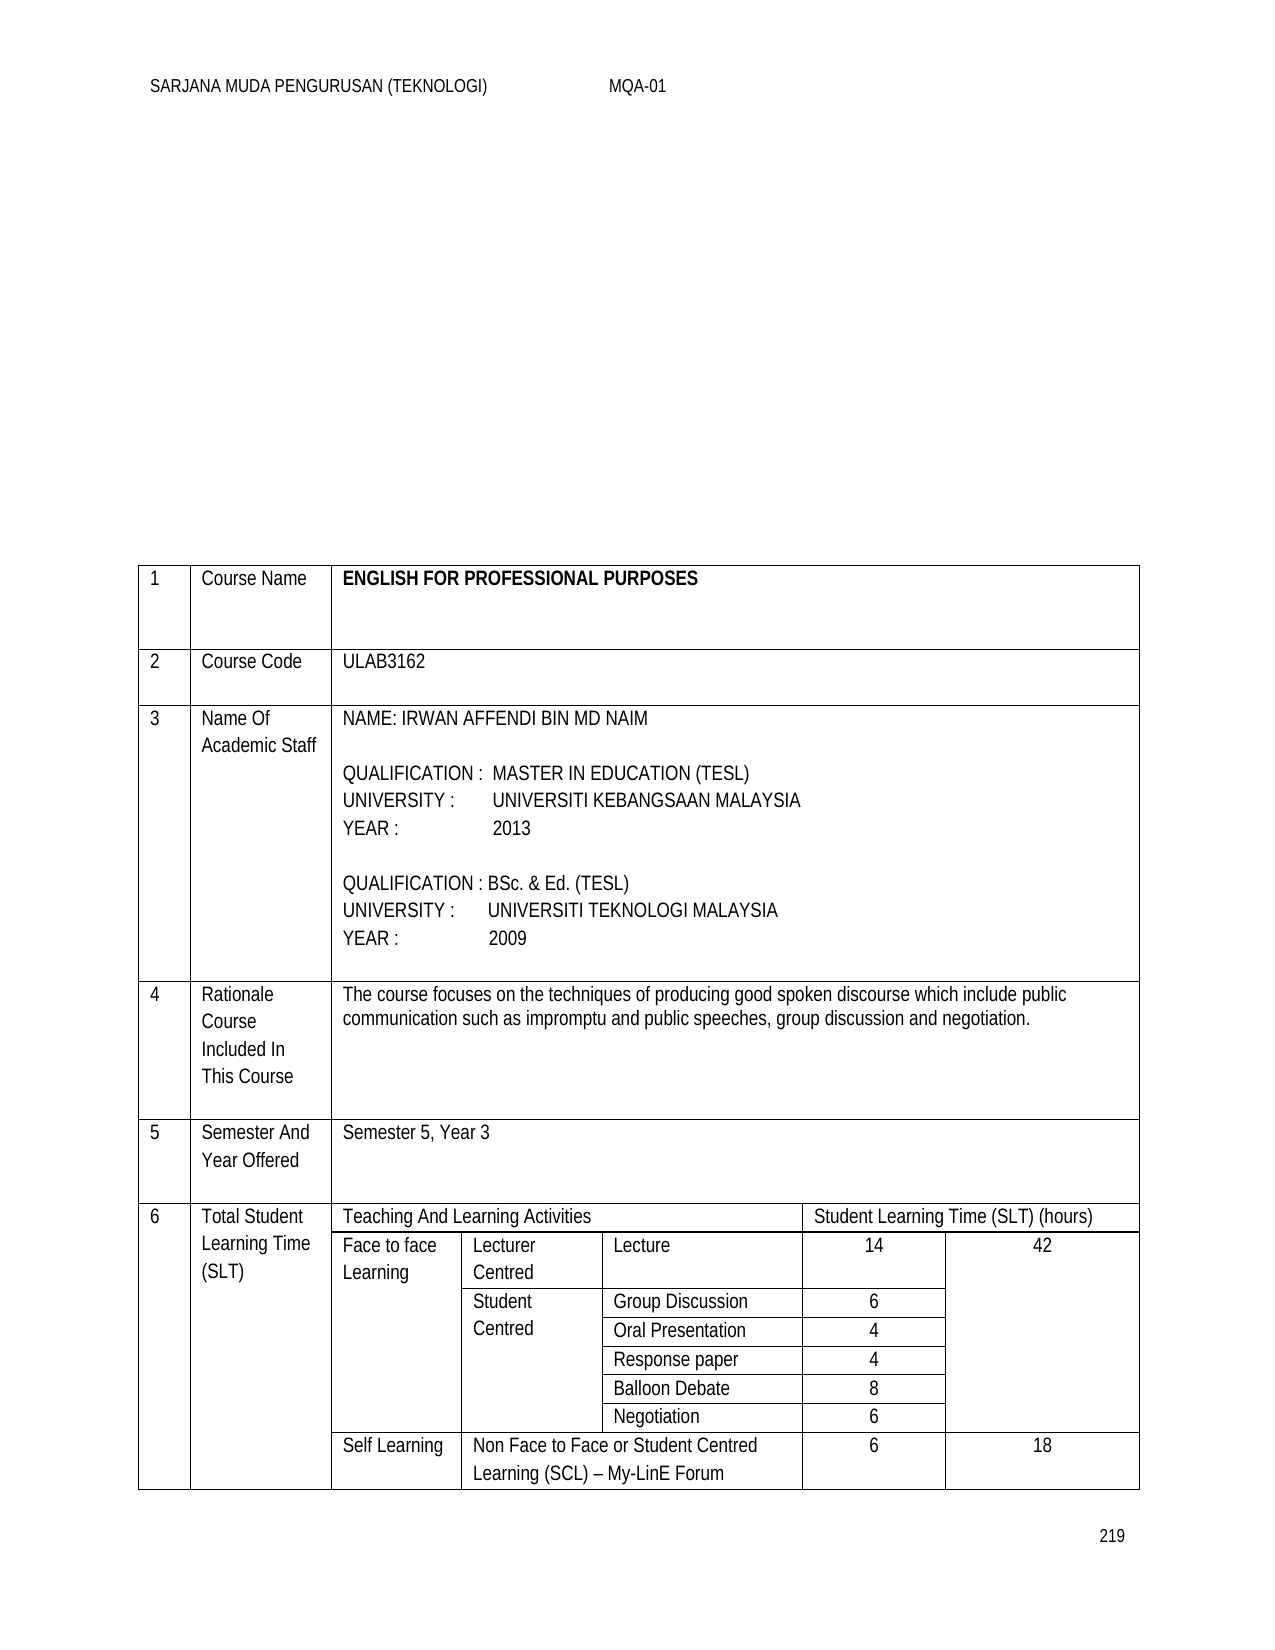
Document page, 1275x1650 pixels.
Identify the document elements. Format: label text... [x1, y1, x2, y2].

table_cell Oral Presentation [603, 1318, 802, 1346]
table_cell 8 [803, 1375, 945, 1403]
table_cell Name Of Academic Staff [191, 706, 331, 981]
table_cell Semester 5, Year 3 [332, 1120, 1139, 1203]
table_cell Total Student Learning Time (SLT) [191, 1204, 331, 1488]
table_cell Group Discussion [603, 1289, 802, 1317]
table_cell 6 [803, 1433, 945, 1488]
table_cell Course Code [191, 650, 331, 704]
table_cell Self Learning [332, 1433, 461, 1488]
table_cell Face to face Learning [332, 1233, 461, 1432]
table_cell 2 [139, 650, 190, 704]
table_cell 6 [803, 1404, 945, 1432]
table_cell Lecture [603, 1233, 802, 1288]
table_cell 5 [139, 1120, 190, 1203]
table_cell Negotiation [603, 1404, 802, 1432]
table_header Course Name [191, 566, 331, 648]
table_cell 4 [803, 1347, 945, 1374]
table_cell 3 [139, 706, 190, 981]
table_cell Semester And Year Offered [191, 1120, 331, 1203]
table_cell 14 [803, 1233, 945, 1288]
table_cell Rationale Course Included In This Course [191, 982, 331, 1119]
table_cell Lecturer Centred [462, 1233, 602, 1288]
table_cell Student Centred [462, 1289, 602, 1432]
table_header ENGLISH FOR PROFESSIONAL PURPOSES [332, 566, 1139, 648]
table_cell Non Face to Face or Student Centred Learning (SCL) – My-LinE Forum [462, 1433, 802, 1488]
table_cell The course focuses on the techniques of producing good spoken discourse which include public communication such as impromptu and public speeches, group discussion and negotiation. [332, 982, 1139, 1119]
table_cell 6 [139, 1204, 190, 1488]
table_cell NAME: IRWAN AFFENDI BIN MD NAIM QUALIFICATION : MASTER IN EDUCATION (TESL) UNIVERSITY : UNIVERSITI KEBANGSAAN MALAYSIA YEAR : 2013 QUALIFICATION : BSc. & Ed. (TESL) UNIVERSITY : UNIVERSITI TEKNOLOGI MALAYSIA YEAR : 2009 [332, 706, 1139, 981]
table_cell 42 [946, 1233, 1139, 1432]
table_cell Response paper [603, 1347, 802, 1374]
table_cell 18 [946, 1433, 1139, 1488]
table_cell ULAB3162 [332, 650, 1139, 704]
table_cell Teaching And Learning Activities [332, 1204, 802, 1231]
table_cell Student Learning Time (SLT) (hours) [803, 1204, 1139, 1231]
table_cell Balloon Debate [603, 1375, 802, 1403]
table_cell 6 [803, 1289, 945, 1317]
table_cell 4 [139, 982, 190, 1119]
table_cell 4 [803, 1318, 945, 1346]
table_header 1 [139, 566, 190, 648]
